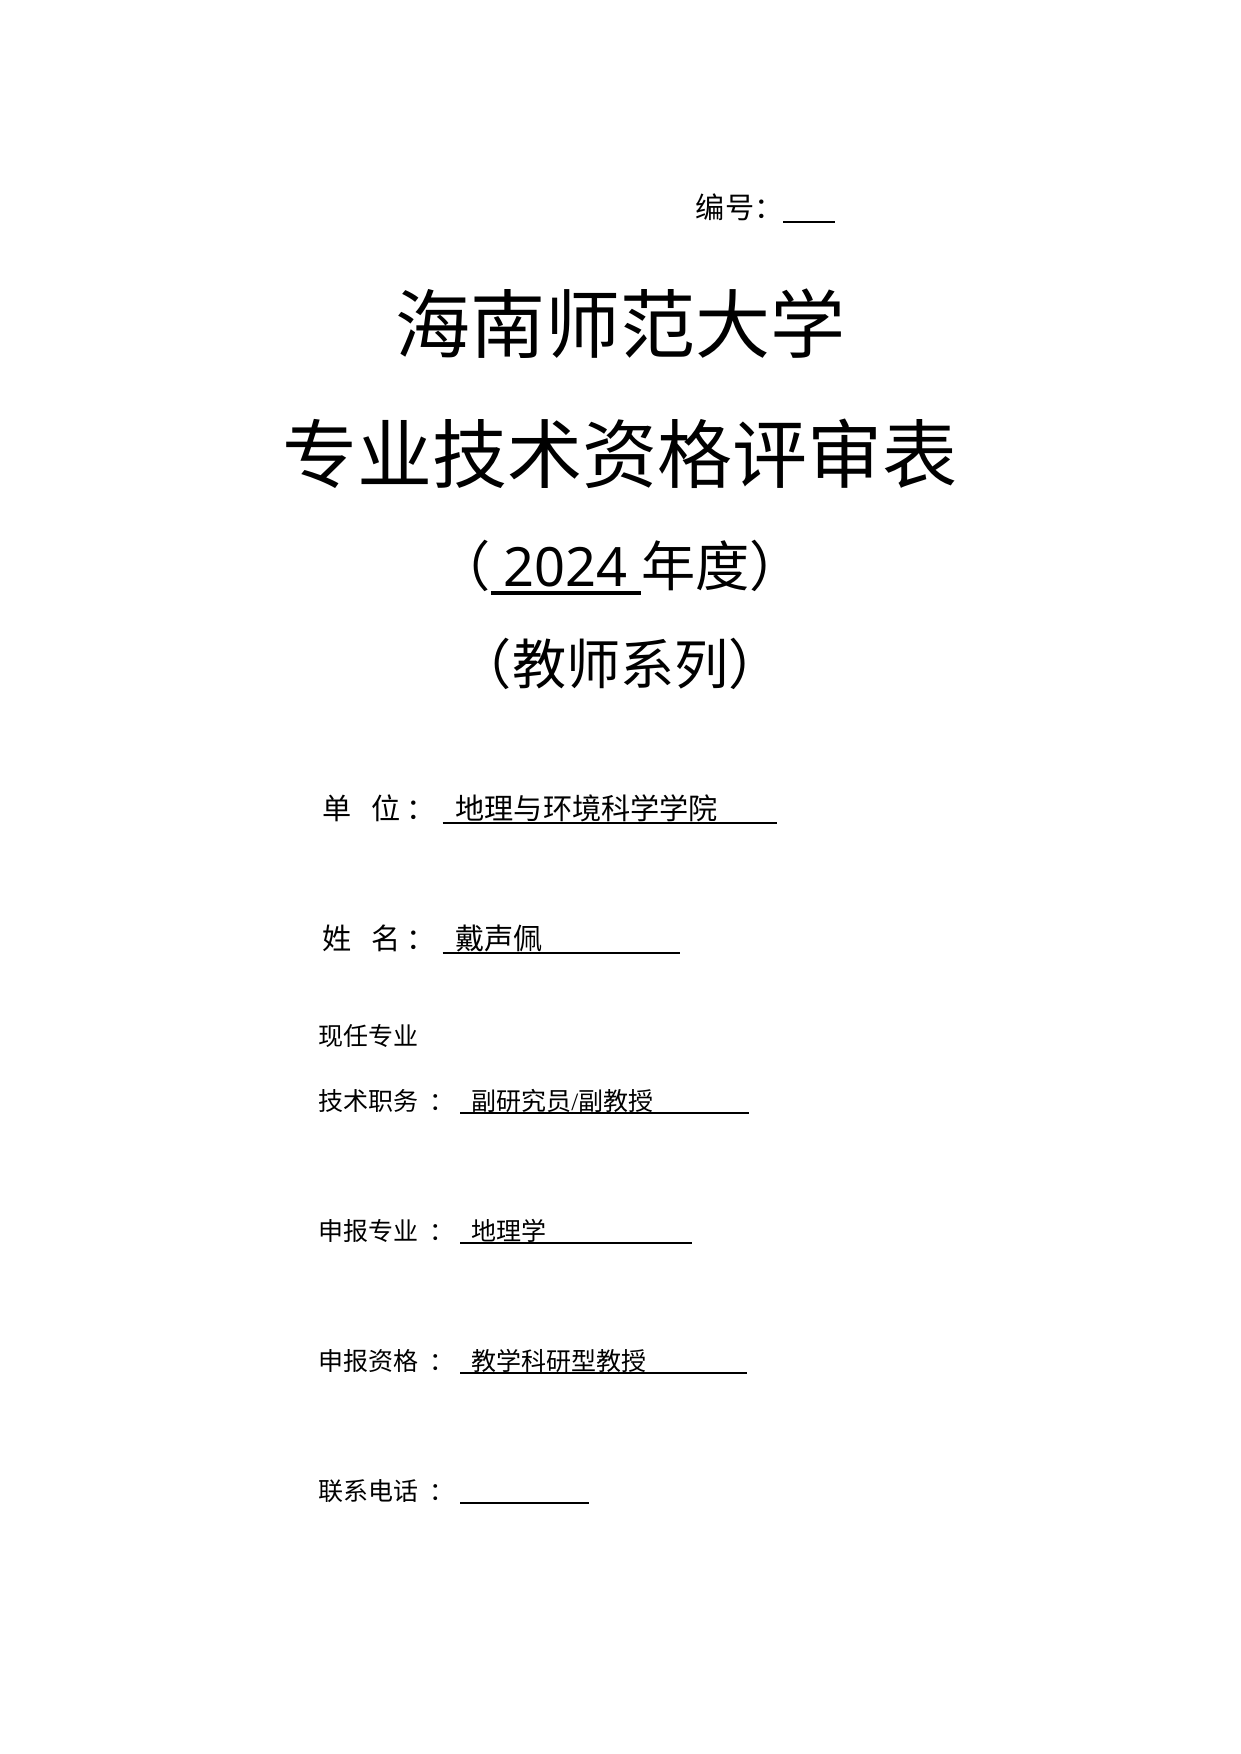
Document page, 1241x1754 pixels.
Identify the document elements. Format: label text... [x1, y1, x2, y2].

text 专业技术资格评审表 [118, 384, 1122, 514]
text 编号： [118, 173, 1122, 238]
text （教师系列） [118, 612, 1122, 709]
text 海南师范大学 [118, 254, 1122, 384]
text 现任专业 [118, 1002, 1122, 1067]
text 单 位 ： 地理与环境科学学院 [118, 774, 1122, 839]
text 申报资格 ： 教学科研型教授 [118, 1327, 1122, 1392]
text 技术职务 ： 副研究员/副教授 [118, 1067, 1122, 1132]
text （ 2024 年度） [118, 514, 1122, 612]
text 联系电话 ： [118, 1457, 1122, 1522]
text 姓 名 ： 戴声佩 [118, 904, 1122, 969]
text 申报专业 ： 地理学 [118, 1197, 1122, 1262]
